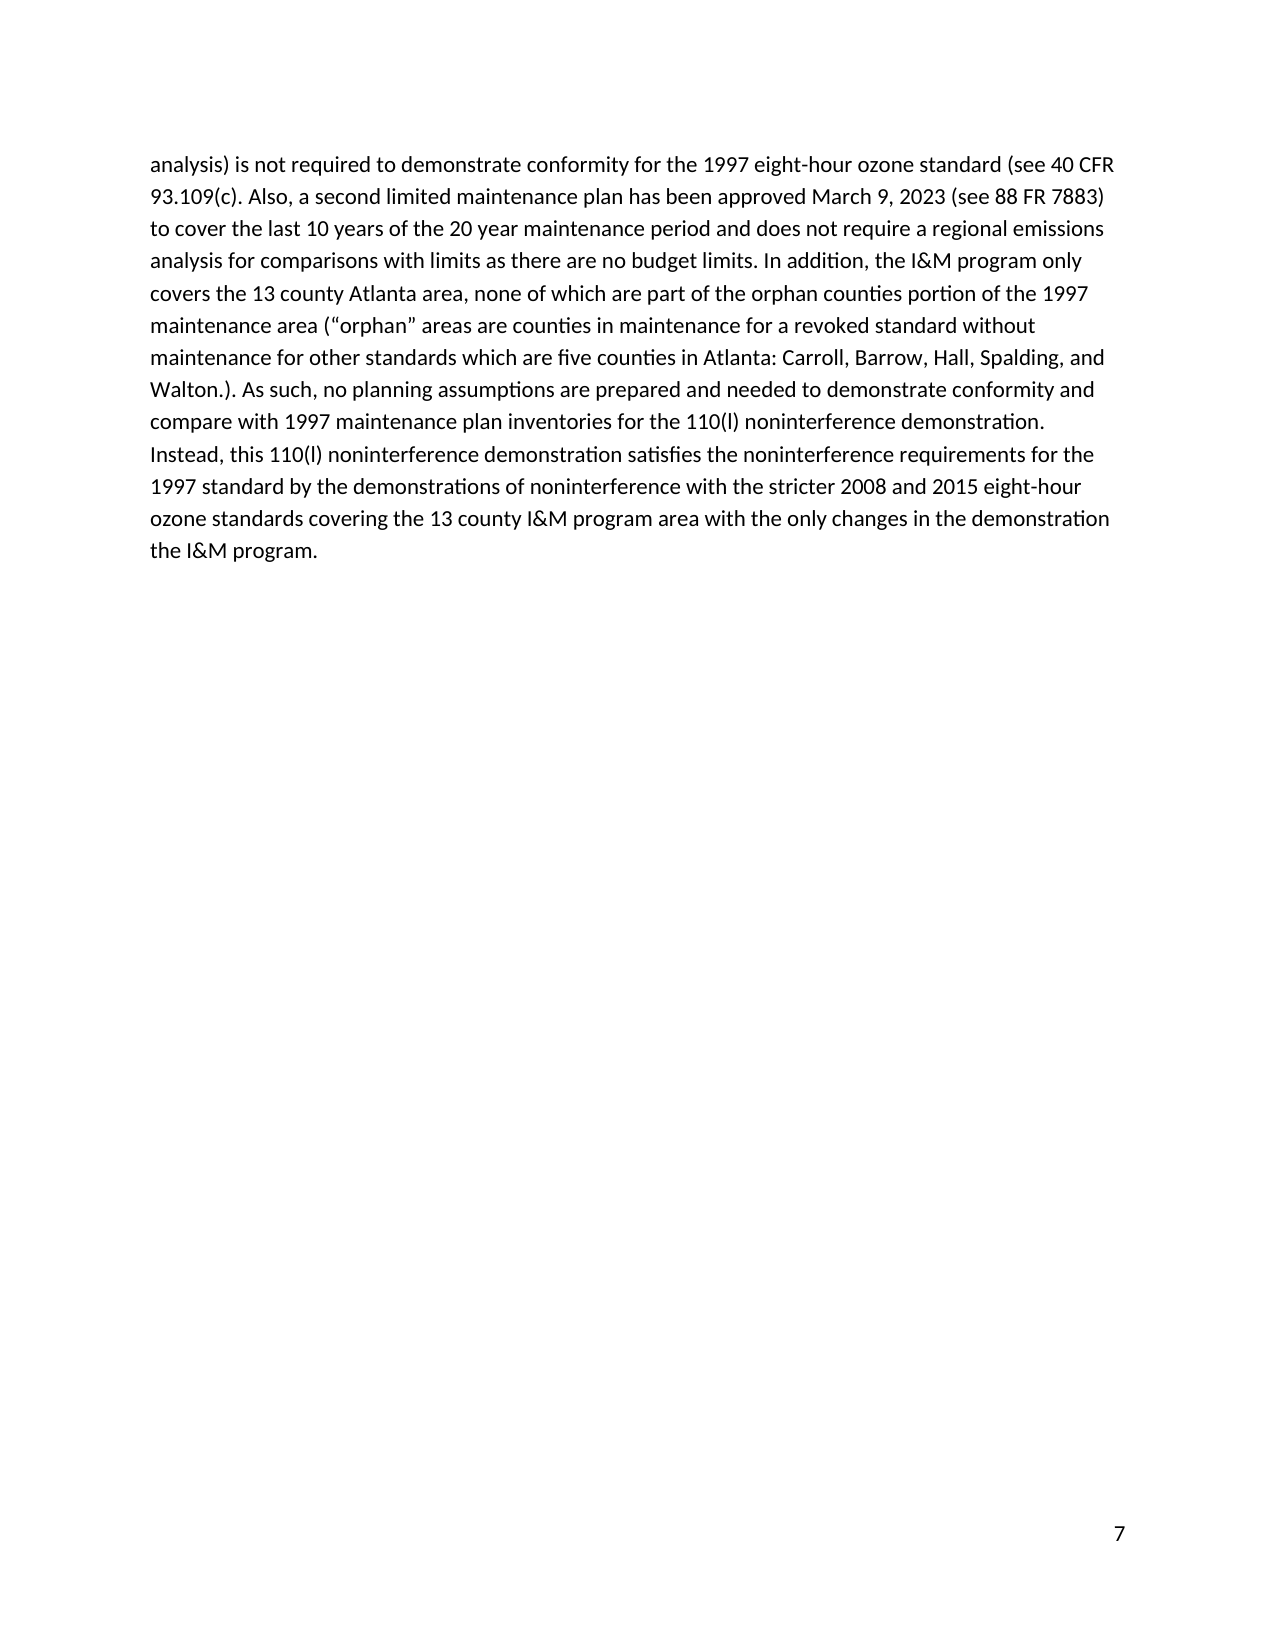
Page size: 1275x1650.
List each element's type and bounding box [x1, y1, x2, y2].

text [150, 150, 1125, 564]
